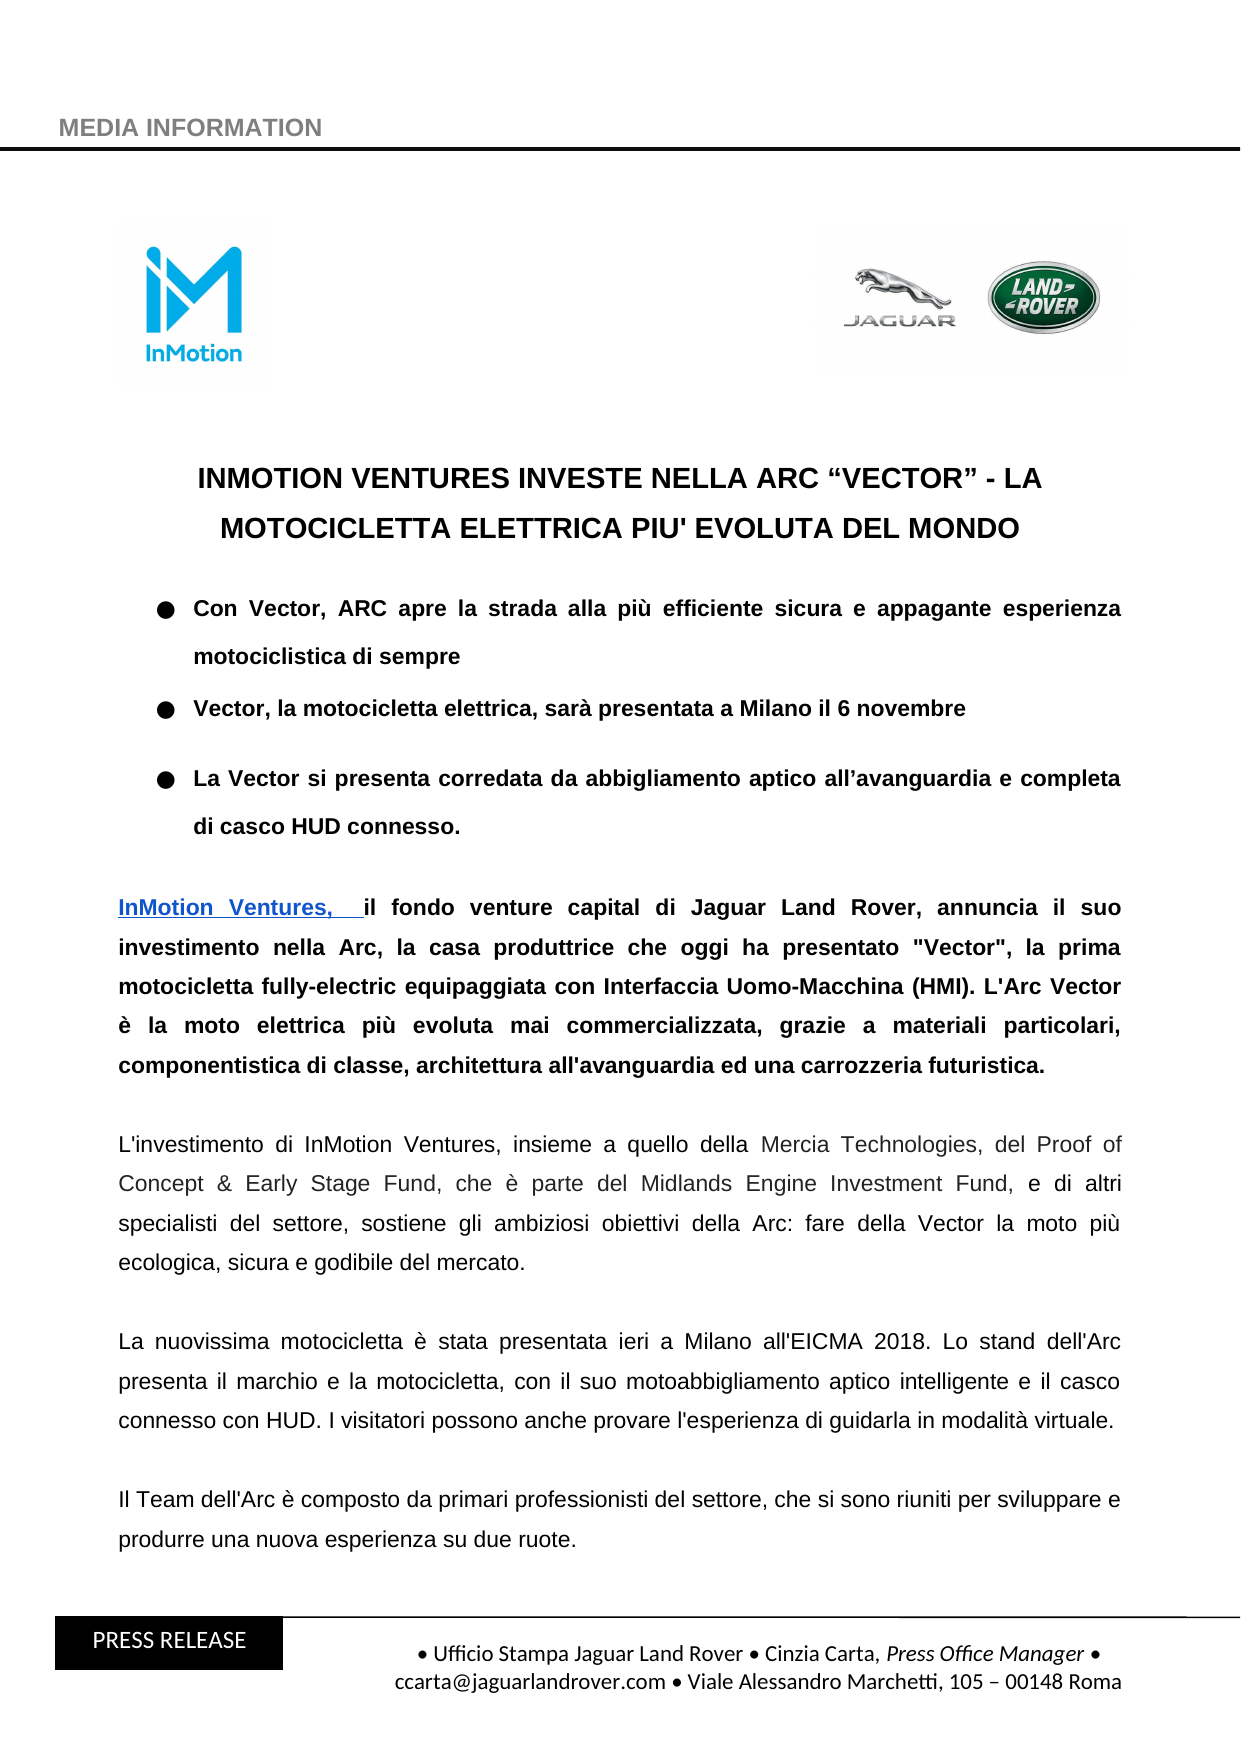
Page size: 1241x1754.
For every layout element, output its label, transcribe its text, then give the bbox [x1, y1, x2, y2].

text La nuovissima motocicletta è stata presentata ieri a Milano all'EICMA 2018. Lo stand dell'Arc presenta il marchio e la motocicletta, con il suo motoabbigliamento aptico intelligente e il casco connesso con HUD. I visitatori possono anche provare l'esperienza di guidarla in modalità virtuale. [118, 1328, 1122, 1434]
text INMOTION VENTURES INVESTE NELLA ARC “VECTOR” - LA MOTOCICLETTA ELETTRICA PIU' EVOLUTA DEL MONDO [118, 461, 1122, 545]
text Il Team dell'Arc è composto da primari professionisti del settore, che si sono riuniti per sviluppare e produrre una nuova esperienza su due ruote. [118, 1486, 1122, 1552]
list Vector, la motocicletta elettrica, sarà presentata a Milano il 6 novembre [156, 682, 1122, 729]
list La Vector si presenta corredata da abbigliamento aptico all’avanguardia e completa di casco HUD connesso. [156, 752, 1122, 839]
picture [118, 218, 270, 390]
text L'investimento di InMotion Ventures, insieme a quello della Mercia Technologies, del Proof of Concept & Early Stage Fund, che è parte del Midlands Engine Investment Fund, e di altri specialisti del settore, sostiene gli ambiziosi obiettivi della Arc: fare della Vector la moto più ecologica, sicura e godibile del mercato. [118, 1131, 1122, 1276]
text InMotion Ventures, il fondo venture capital di Jaguar Land Rover, annuncia il suo investimento nella Arc, la casa produttrice che oggi ha presentato "Vector", la prima motocicletta fully-electric equipaggiata con Interfaccia Uomo-Macchina (HMI). L'Arc Vector è la moto elettrica più evoluta mai commercializzata, grazie a materiali particolari, componentistica di classe, architettura all'avanguardia ed una carrozzeria futuristica. [118, 894, 1122, 1078]
list Con Vector, ARC apre la strada alla più efficiente sicura e appagante esperienza motociclistica di sempre [156, 582, 1122, 669]
picture [812, 225, 1132, 371]
